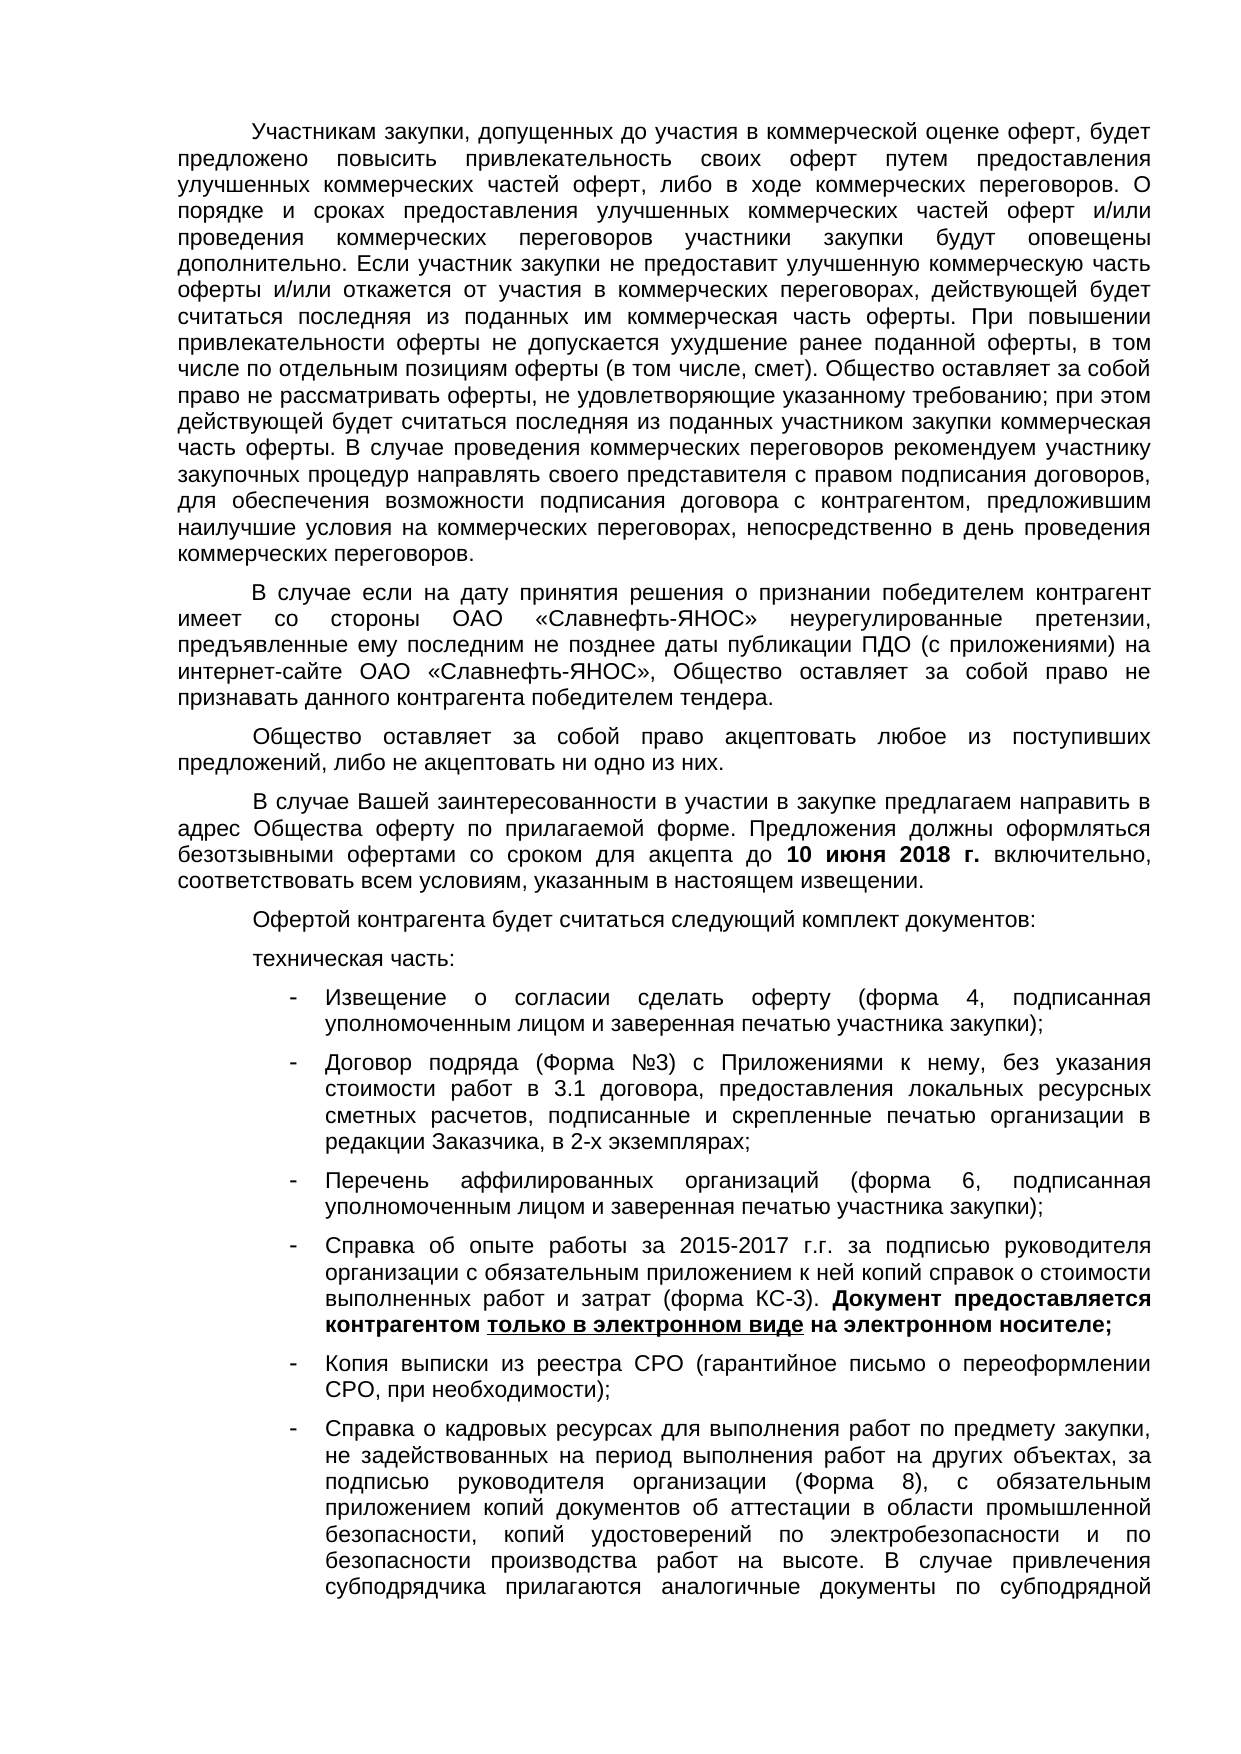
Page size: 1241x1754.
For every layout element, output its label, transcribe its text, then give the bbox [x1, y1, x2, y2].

list Копия выписки из реестра СРО (гарантийное письмо о переоформлении СРО, при необходимости); [289, 1350, 1152, 1403]
list Договор подряда (Форма №3) с Приложениями к нему, без указания стоимости работ в 3.1 договора, предоставления локальных ресурсных сметных расчетов, подписанные и скрепленные печатью организации в редакции Заказчика, в 2-х экземплярах; [289, 1049, 1152, 1154]
text Общество оставляет за собой право акцептовать любое из поступивших предложений, либо не акцептовать ни одно из них. [177, 723, 1152, 776]
text техническая часть: [177, 945, 1152, 971]
list Извещение о согласии сделать оферту (форма 4, подписанная уполномоченным лицом и заверенная печатью участника закупки); [289, 984, 1152, 1036]
list Перечень аффилированных организаций (форма 6, подписанная уполномоченным лицом и заверенная печатью участника закупки); [289, 1167, 1152, 1219]
list Справка об опыте работы за 2015-2017 г.г. за подписью руководителя организации с обязательным приложением к ней копий справок о стоимости выполненных работ и затрат (форма КС-3). Документ предоставляется контрагентом только в электронном виде на электронном носителе; [289, 1232, 1152, 1337]
text Офертой контрагента будет считаться следующий комплект документов: [177, 906, 1152, 932]
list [289, 1415, 1152, 1600]
text В случае Вашей заинтересованности в участии в закупке предлагаем направить в адрес Общества оферту по прилагаемой форме. Предложения должны оформляться безотзывными офертами со сроком для акцепта до 10 июня 2018 г. включительно, соответствовать всем условиям, указанным в настоящем извещении. [177, 788, 1152, 893]
list Участникам закупки, допущенных до участия в коммерческой оценке оферт, будет предложено повысить привлекательность своих оферт путем предоставления улучшенных коммерческих частей оферт, либо в ходе коммерческих переговоров. О порядке и сроках предоставления улучшенных коммерческих частей оферт и/или проведения коммерческих переговоров участники закупки будут оповещены дополнительно. Если участник закупки не предоставит улучшенную коммерческую часть оферты и/или откажется от участия в коммерческих переговорах, действующей будет считаться последняя из поданных им коммерческая часть оферты. При повышении привлекательности оферты не допускается ухудшение ранее поданной оферты, в том числе по отдельным позициям оферты (в том числе, смет). Общество оставляет за собой право не рассматривать оферты, не удовлетворяющие указанному требованию; при этом действующей будет считаться последняя из поданных участником закупки коммерческая часть оферты. В случае проведения коммерческих переговоров рекомендуем участнику закупочных процедур направлять своего представителя с правом подписания договоров, для обеспечения возможности подписания договора с контрагентом, предложившим наилучшие условия на коммерческих переговорах, непосредственно в день проведения коммерческих переговоров. [177, 118, 1152, 566]
list В случае если на дату принятия решения о признании победителем контрагент имеет со стороны ОАО «Славнефть-ЯНОС» неурегулированные претензии, предъявленные ему последним не позднее даты публикации ПДО (с приложениями) на интернет-сайте ОАО «Славнефть-ЯНОС», Общество оставляет за собой право не признавать данного контрагента победителем тендера. [177, 579, 1152, 710]
